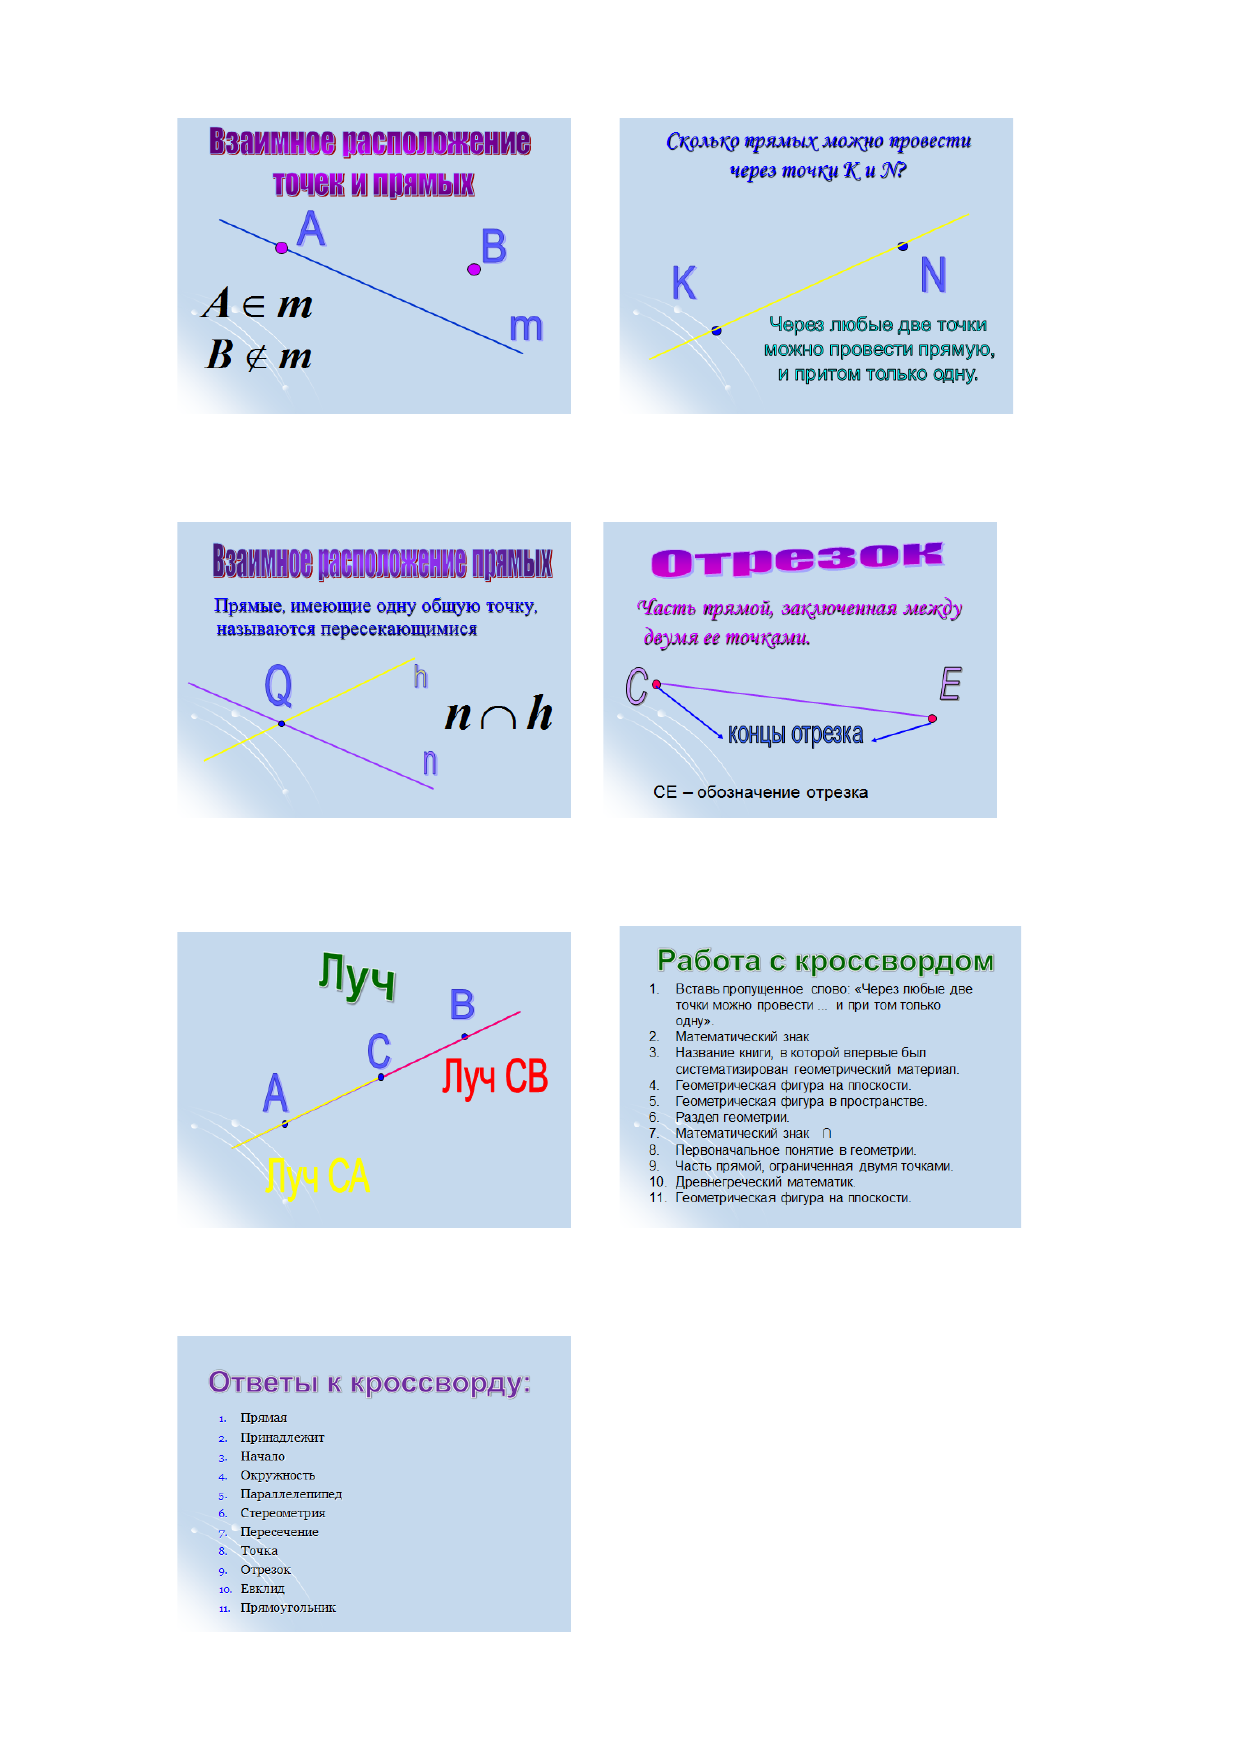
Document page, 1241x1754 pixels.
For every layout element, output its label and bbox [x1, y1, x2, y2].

picture [603, 522, 997, 818]
picture [177, 932, 571, 1228]
picture [619, 926, 1022, 1228]
picture [619, 118, 1014, 414]
picture [177, 522, 571, 818]
picture [177, 1336, 571, 1632]
picture [177, 118, 571, 414]
